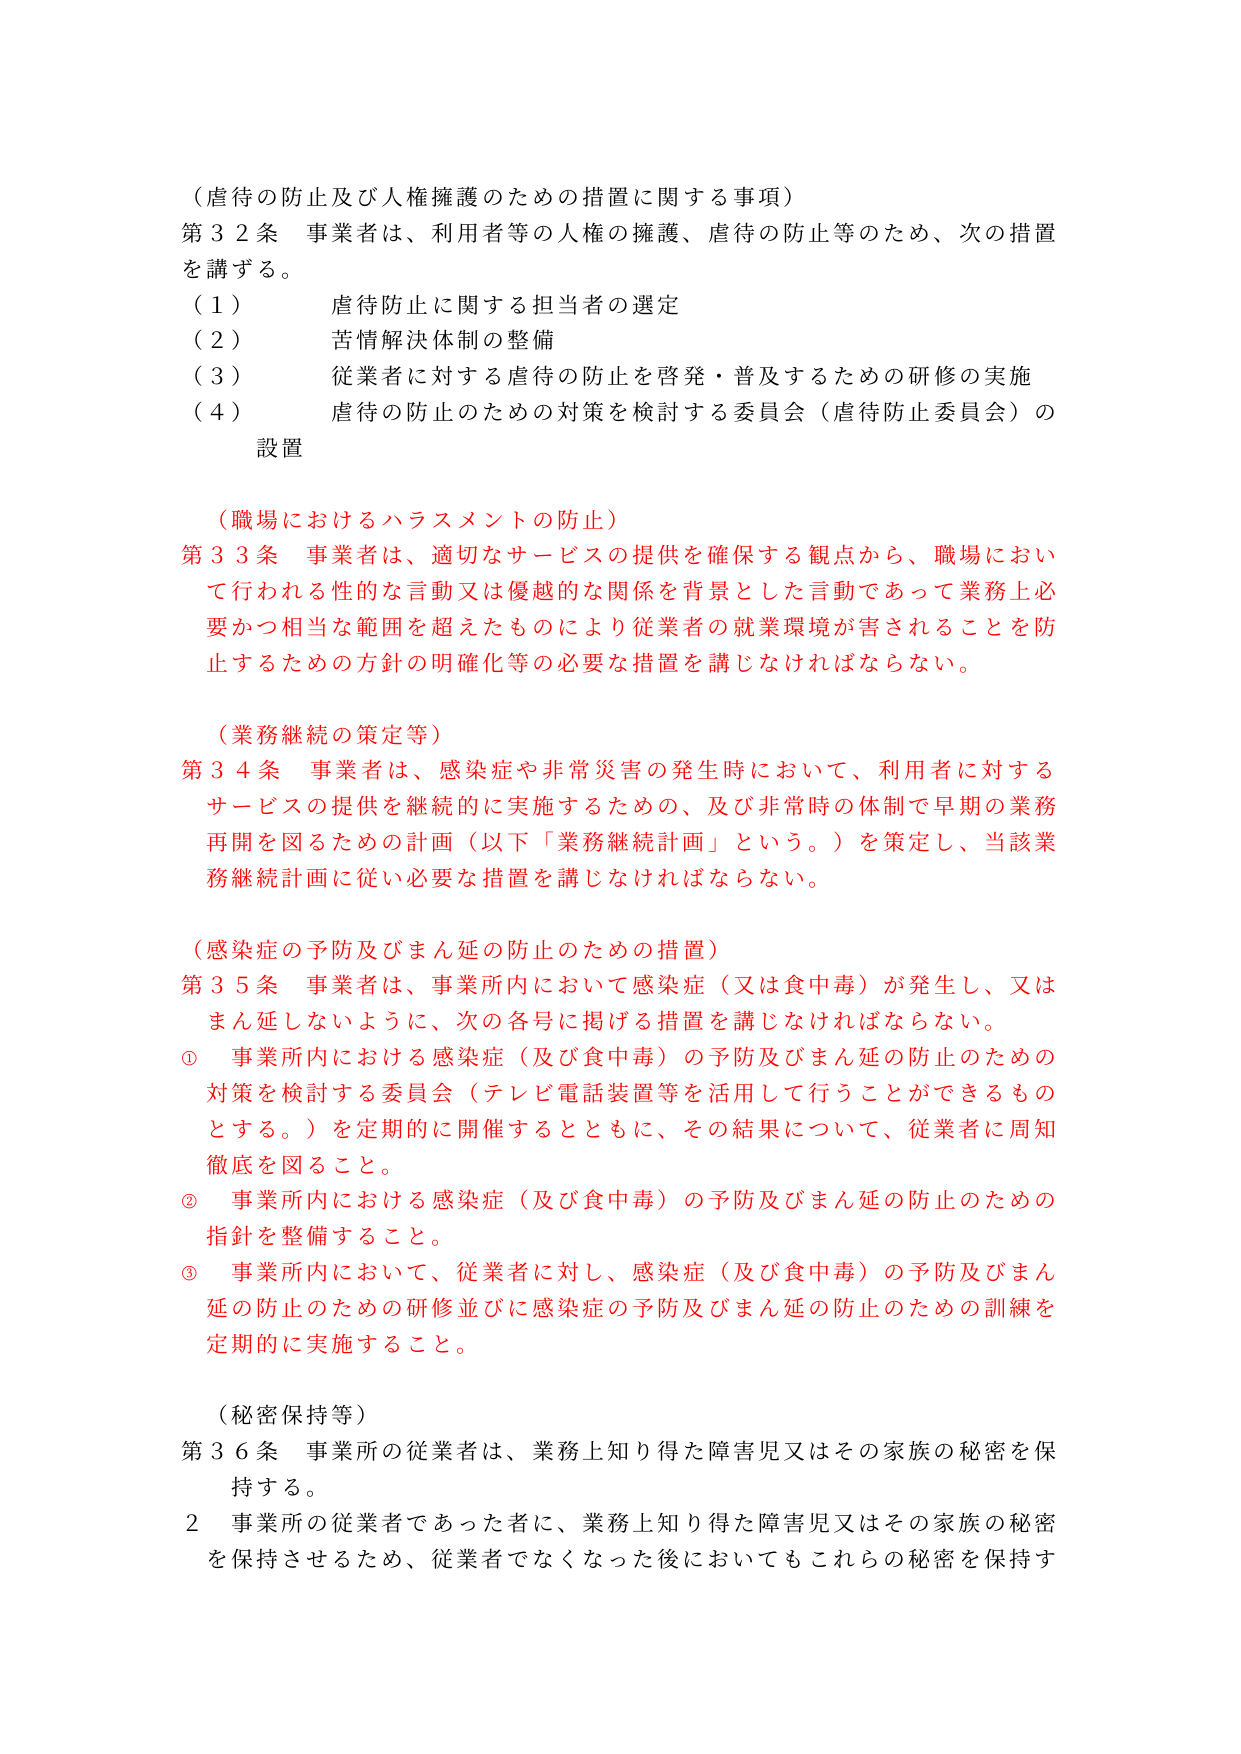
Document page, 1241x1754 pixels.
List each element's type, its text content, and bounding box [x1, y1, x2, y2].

list 従業者に対する虐待の防止を啓発・普及するための研修の実施 [181, 357, 1059, 393]
text ②事業所内における感染症（及び食中毒）の予防及びまん延の防止のための指針を整備すること。 [181, 1182, 1059, 1253]
list 虐待の防止のための対策を検討する委員会（虐待防止委員会）の設置 [181, 393, 1059, 465]
text （秘密保持等） [181, 1397, 1059, 1432]
text （感染症の予防及びまん延の防止のための措置） [181, 931, 1059, 967]
text （虐待の防止及び人権擁護のための措置に関する事項） [181, 178, 1059, 214]
text 第３５条 事業者は、事業所内において感染症（又は食中毒）が発生し、又はまん延しないように、次の各号に掲げる措置を講じなければならない。 [181, 967, 1059, 1038]
text （職場におけるハラスメントの防止） [181, 501, 1059, 537]
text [181, 1504, 1059, 1576]
list 虐待防止に関する担当者の選定 [181, 286, 1059, 322]
text 第３６条 事業所の従業者は、業務上知り得た障害児又はその家族の秘密を保持する。 [181, 1432, 1059, 1504]
text ①事業所内における感染症（及び食中毒）の予防及びまん延の防止のための対策を検討する委員会（テレビ電話装置等を活用して行うことができるものとする。）を定期的に開催するとともに、その結果について、従業者に周知徹底を図ること。 [181, 1038, 1059, 1182]
list 苦情解決体制の整備 [181, 322, 1059, 357]
text （業務継続の策定等） [203, 716, 1059, 752]
text 第３３条 事業者は、適切なサービスの提供を確保する観点から、職場において行われる性的な言動又は優越的な関係を背景とした言動であって業務上必要かつ相当な範囲を超えたものにより従業者の就業環境が害されることを防止するための方針の明確化等の必要な措置を講じなければならない。 [181, 537, 1059, 680]
text ③事業所内において、従業者に対し、感染症（及び食中毒）の予防及びまん延の防止のための研修並びに感染症の予防及びまん延の防止のための訓練を定期的に実施すること。 [181, 1253, 1059, 1361]
text 第３２条 事業者は、利用者等の人権の擁護、虐待の防止等のため、次の措置を講ずる。 [181, 214, 1059, 286]
text 第３４条 事業者は、感染症や非常災害の発生時において、利用者に対するサービスの提供を継続的に実施するための、及び非常時の体制で早期の業務再開を図るための計画（以下「業務継続計画」という。）を策定し、当該業務継続計画に従い必要な措置を講じなければならない。 [181, 752, 1059, 895]
